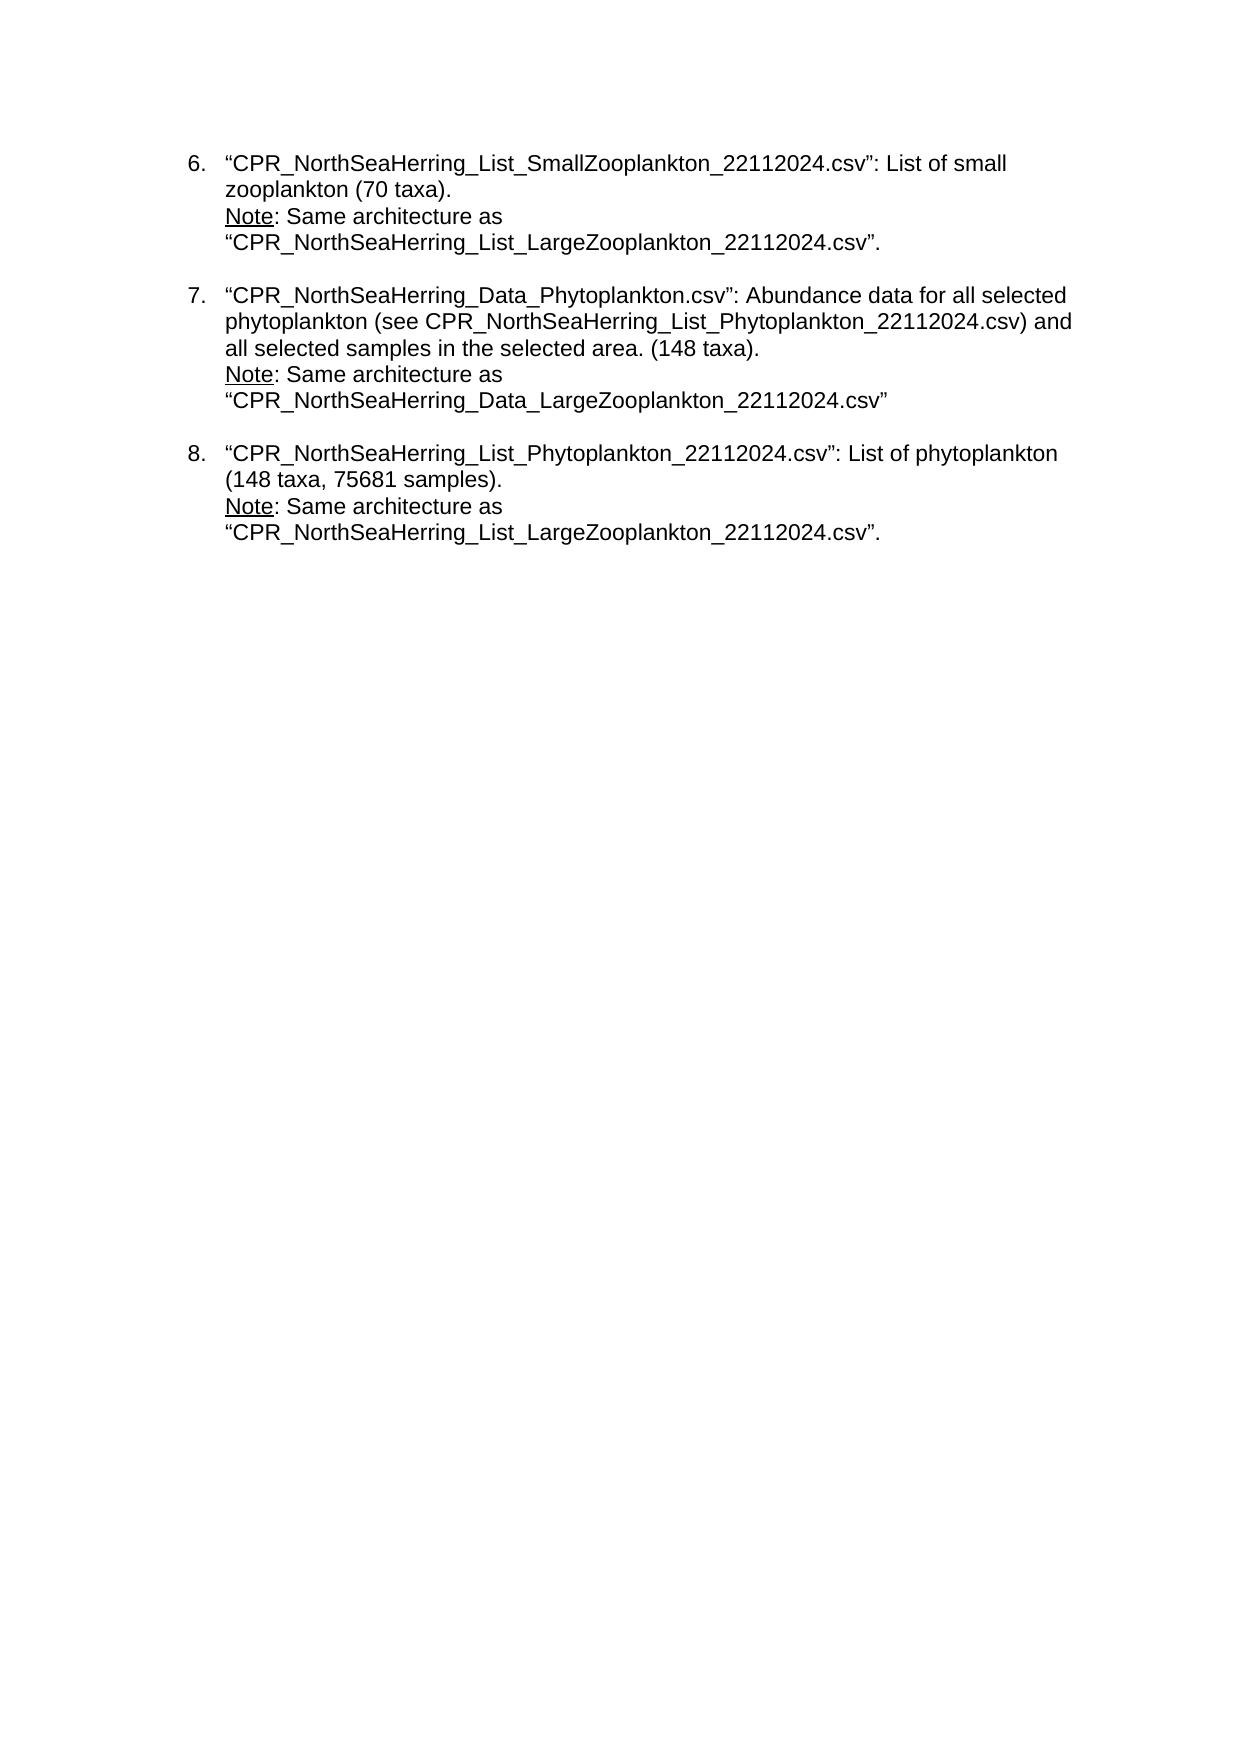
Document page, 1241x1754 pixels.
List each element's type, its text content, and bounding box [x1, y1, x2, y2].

list Note: Same architecture as “CPR_NorthSeaHerring_Data_LargeZooplankton_22112024.csv” [225, 361, 1090, 413]
list Note: Same architecture as “CPR_NorthSeaHerring_List_LargeZooplankton_22112024.csv”. [225, 203, 1090, 255]
list Note: Same architecture as “CPR_NorthSeaHerring_List_LargeZooplankton_22112024.csv”. [225, 493, 1090, 545]
list “CPR_NorthSeaHerring_Data_Phytoplankton.csv”: Abundance data for all selected phytoplankton (see CPR_NorthSeaHerring_List_Phytoplankton_22112024.csv) and all selected samples in the selected area. (148 taxa). [187, 282, 1090, 361]
list “CPR_NorthSeaHerring_List_Phytoplankton_22112024.csv”: List of phytoplankton (148 taxa, 75681 samples). [187, 440, 1090, 493]
list “CPR_NorthSeaHerring_List_SmallZooplankton_22112024.csv”: List of small zooplankton (70 taxa). [187, 150, 1090, 203]
